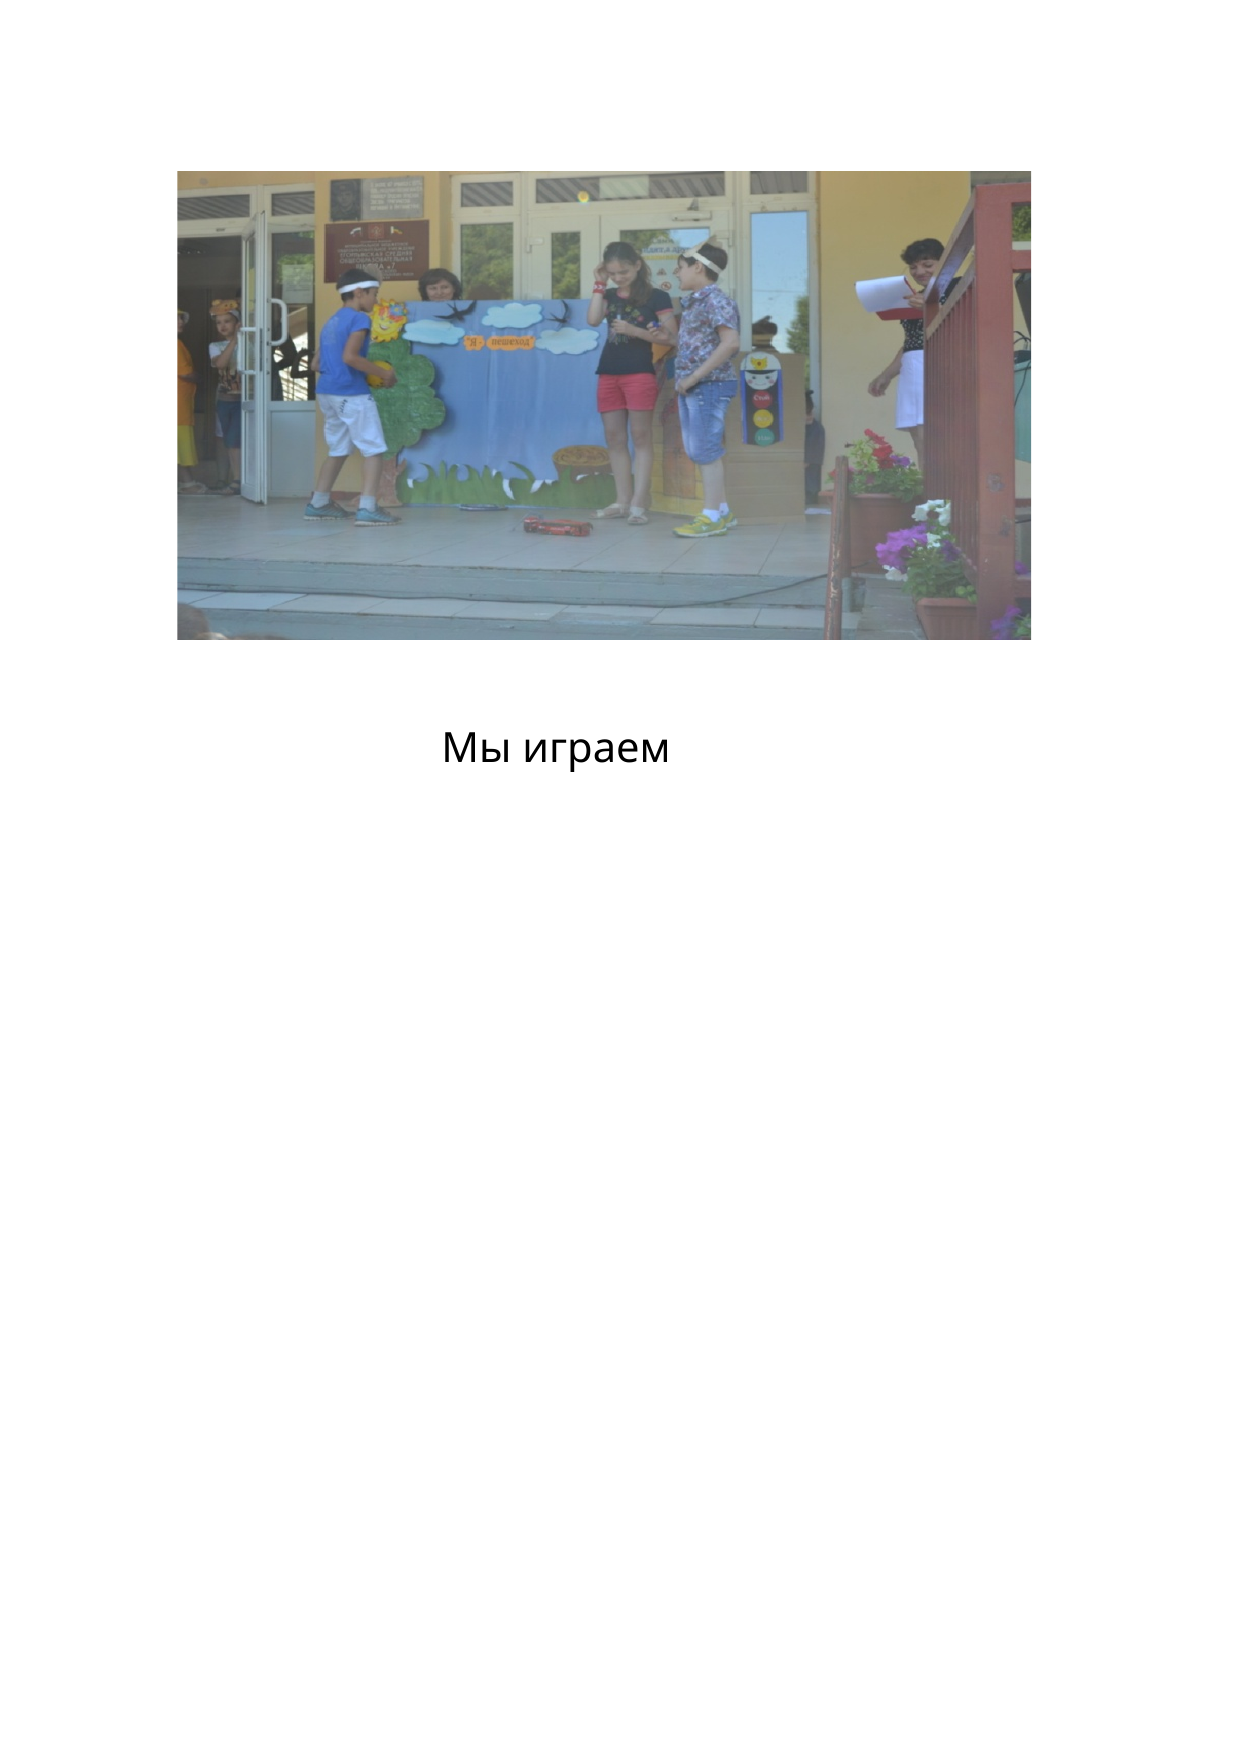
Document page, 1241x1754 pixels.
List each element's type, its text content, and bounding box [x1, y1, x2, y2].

text Мы играем [177, 718, 1152, 775]
picture [177, 171, 1032, 640]
